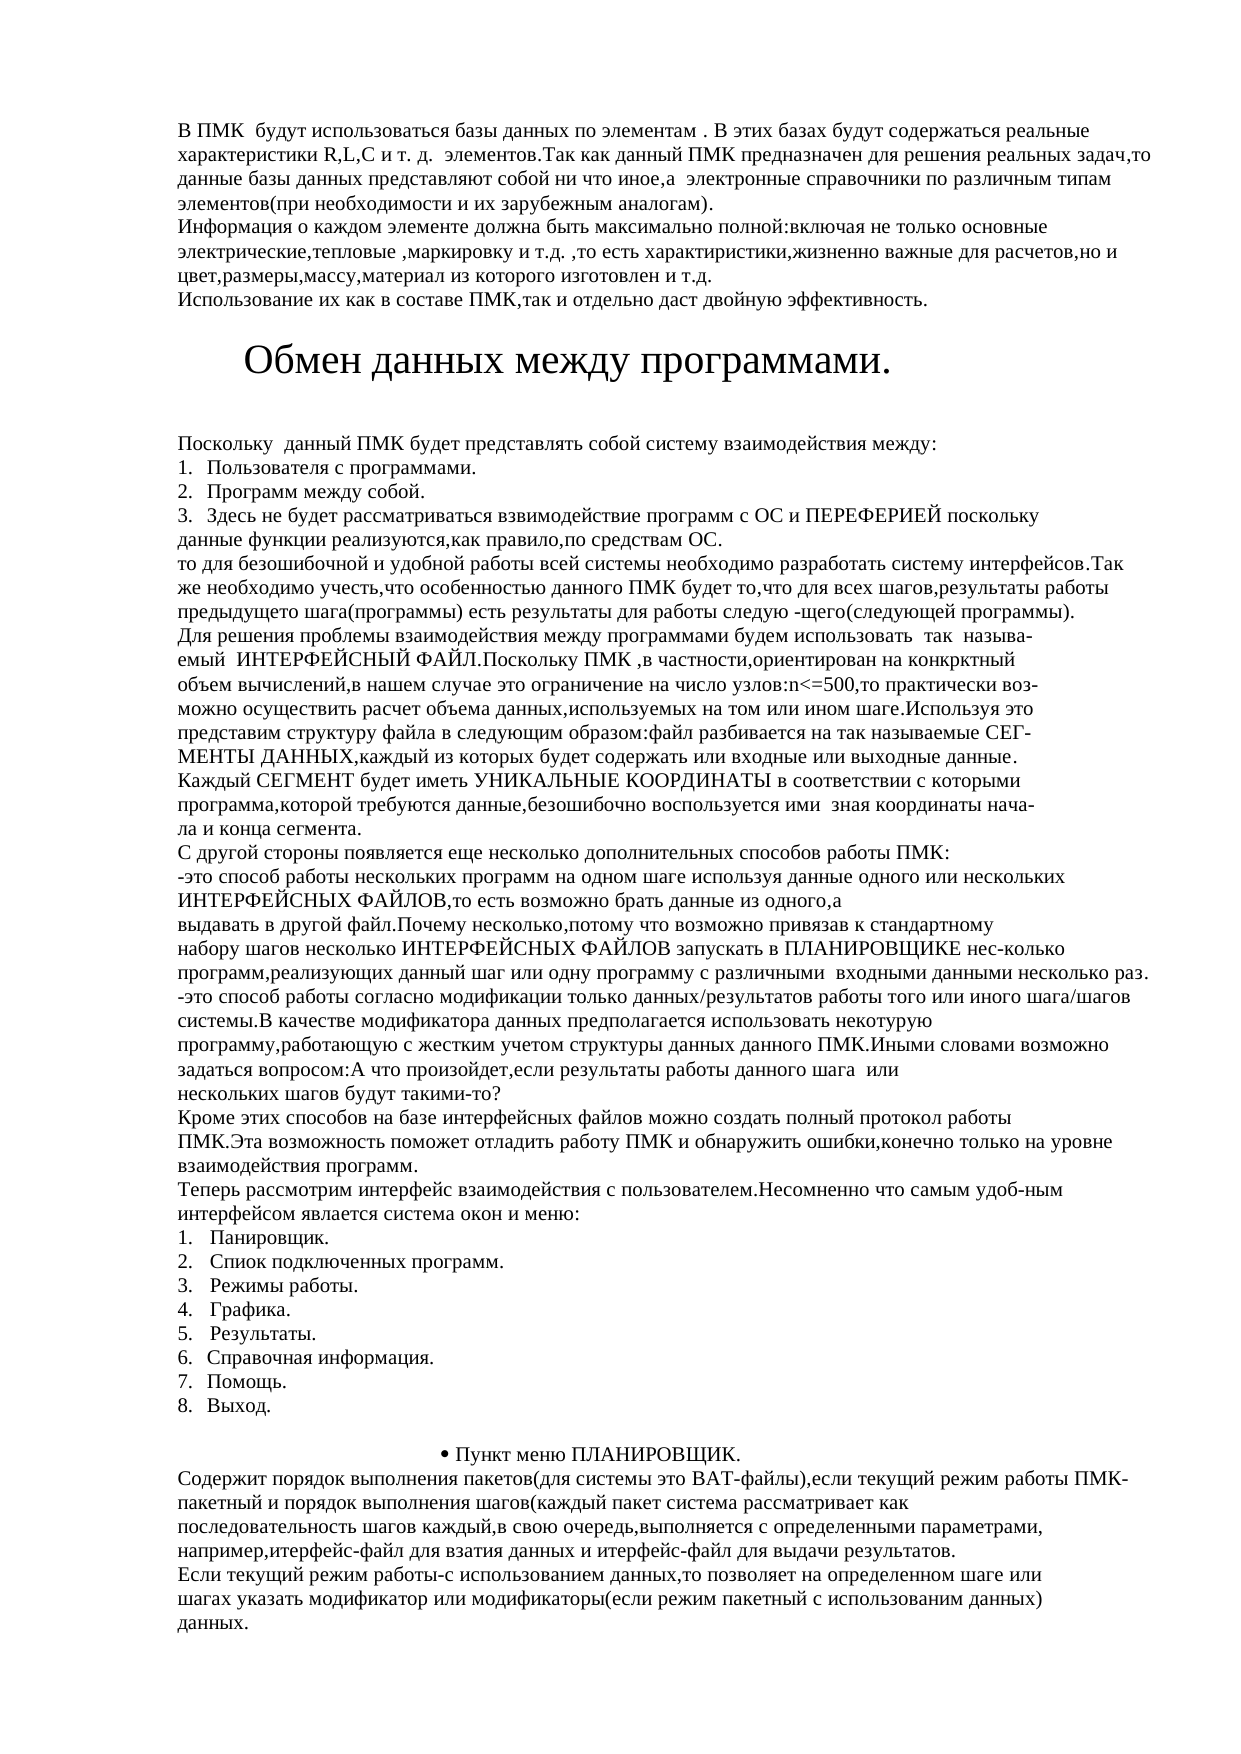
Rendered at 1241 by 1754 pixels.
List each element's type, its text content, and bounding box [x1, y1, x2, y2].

text объем вычислений,в нашем случае это ограничение на число узлов:n<=500,то практически воз- [177, 671, 1152, 695]
text последовательность шагов каждый,в свою очередь,выполняется с определенными параметрами, [177, 1513, 1152, 1538]
text Обмен данных между программами. [177, 335, 1152, 383]
text емый ИНТЕРФЕЙСНЫЙ ФАЙЛ.Поскольку ПМК ,в частности,ориентирован на конкрктный [177, 647, 1152, 671]
list Справочная информация. [177, 1345, 1152, 1369]
text 2. Спиок подключенных программ. [177, 1249, 1152, 1273]
text то для безошибочной и удобной работы всей системы необходимо разработать систему интерфейсов.Так же необходимо учесть,что особенностью данного ПМК будет то,что для всех шагов,результаты работы предыдущето шага(программы) есть результаты для работы следую -щего(следующей программы). [177, 551, 1152, 623]
text можно осуществить расчет объема данных,используемых на том или ином шаге.Используя это [177, 695, 1152, 719]
text Если текущий режим работы-с использованием данных,то позволяет на определенном шаге или [177, 1562, 1152, 1586]
text Кроме этих способов на базе интерфейсных файлов можно создать полный протокол работы [177, 1104, 1152, 1128]
text представим структуру файла в следующим образом:файл разбивается на так называемые СЕГ- [177, 719, 1152, 743]
text Для решения проблемы взаимодействия между программами будем использовать так называ- [177, 623, 1152, 647]
text Содержит порядок выполнения пакетов(для системы это BAT-файлы),если текущий режим работы ПМК-пакетный и порядок выполнения шагов(каждый пакет система рассматривает как [177, 1465, 1152, 1513]
text Каждый СЕГМЕНТ будет иметь УНИКАЛЬНЫЕ КООРДИНАТЫ в соответствии с которыми [177, 768, 1152, 792]
text данных. [177, 1610, 1152, 1634]
text 4. Графика. [177, 1297, 1152, 1321]
text 1. Панировщик. [177, 1225, 1152, 1249]
text Пункт меню ПЛАНИРОВЩИК. [177, 1441, 1152, 1465]
text шагах указать модификатор или модификаторы(если режим пакетный с использованим данных) [177, 1586, 1152, 1610]
text 3. Режимы работы. [177, 1273, 1152, 1297]
text Теперь рассмотрим интерфейс взаимодействия с пользователем.Несомненно что самым удоб-ным интерфейсом явлается система окон и меню: [177, 1177, 1152, 1225]
text нескольких шагов будут такими-то? [177, 1080, 1152, 1104]
text Поскольку данный ПМК будет представлять собой систему взаимодействия между: [177, 431, 1152, 455]
text Использование их как в составе ПМК,так и отдельно даст двойную эффективность. [177, 287, 1152, 311]
text данные функции реализуются,как правило,по средствам ОС. [177, 527, 1152, 551]
list Пользователя с программами. [177, 455, 1152, 479]
text С другой стороны появляется еще несколько дополнительных способов работы ПМК: [177, 840, 1152, 864]
text программа,которой требуются данные,безошибочно воспользуется ими зная координаты нача- [177, 792, 1152, 816]
text 5. Результаты. [177, 1321, 1152, 1345]
list Здесь не будет рассматриваться взвимодействие программ с ОС и ПЕРЕФЕРИЕЙ поскольку [177, 503, 1152, 527]
text -это способ работы согласно модификации только данных/результатов работы того или иного шага/шагов системы.В качестве модификатора данных предполагается использовать некотурую [177, 984, 1152, 1032]
text ПМК.Эта возможность поможет отладить работу ПМК и обнаружить ошибки,конечно только на уровне взаимодействия программ. [177, 1128, 1152, 1177]
text -это способ работы нескольких программ на одном шаге используя данные одного или нескольких ИНТЕРФЕЙСНЫХ ФАЙЛОВ,то есть возможно брать данные из одного,а [177, 864, 1152, 912]
text ла и конца сегмента. [177, 816, 1152, 840]
text В ПМК будут использоваться базы данных по элементам . В этих базах будут содержаться реальные характеристики R,L,C и т. д. элементов.Так как данный ПМК предназначен для решения реальных задач,то данные базы данных представляют собой ни что иное,а электронные справочники по различным типам элементов(при необходимости и их зарубежным аналогам). [177, 118, 1152, 214]
text набору шагов несколько ИНТЕРФЕЙСНЫХ ФАЙЛОВ запускать в ПЛАНИРОВЩИКЕ нес-колько программ,реализующих данный шаг или одну программу с различными входными данными несколько раз. [177, 936, 1152, 984]
text МЕНТЫ ДАННЫХ,каждый из которых будет содержать или входные или выходные данные. [177, 743, 1152, 768]
list Программ между собой. [177, 479, 1152, 503]
list Помощь. [177, 1369, 1152, 1393]
text программу,работающую с жестким учетом структуры данных данного ПМК.Иными словами возможно задаться вопросом:А что произойдет,если результаты работы данного шага или [177, 1032, 1152, 1080]
list Выход. [177, 1393, 1152, 1417]
text например,итерфейс-файл для взатия данных и итерфейс-файл для выдачи результатов. [177, 1538, 1152, 1562]
text Информация о каждом элементе должна быть максимально полной:включая не только основные электрические,тепловые ,маркировку и т.д. ,то есть характиристики,жизненно важные для расчетов,но и цвет,размеры,массу,материал из которого изготовлен и т.д. [177, 214, 1152, 287]
text выдавать в другой файл.Почему несколько,потому что возможно привязав к стандартному [177, 912, 1152, 936]
